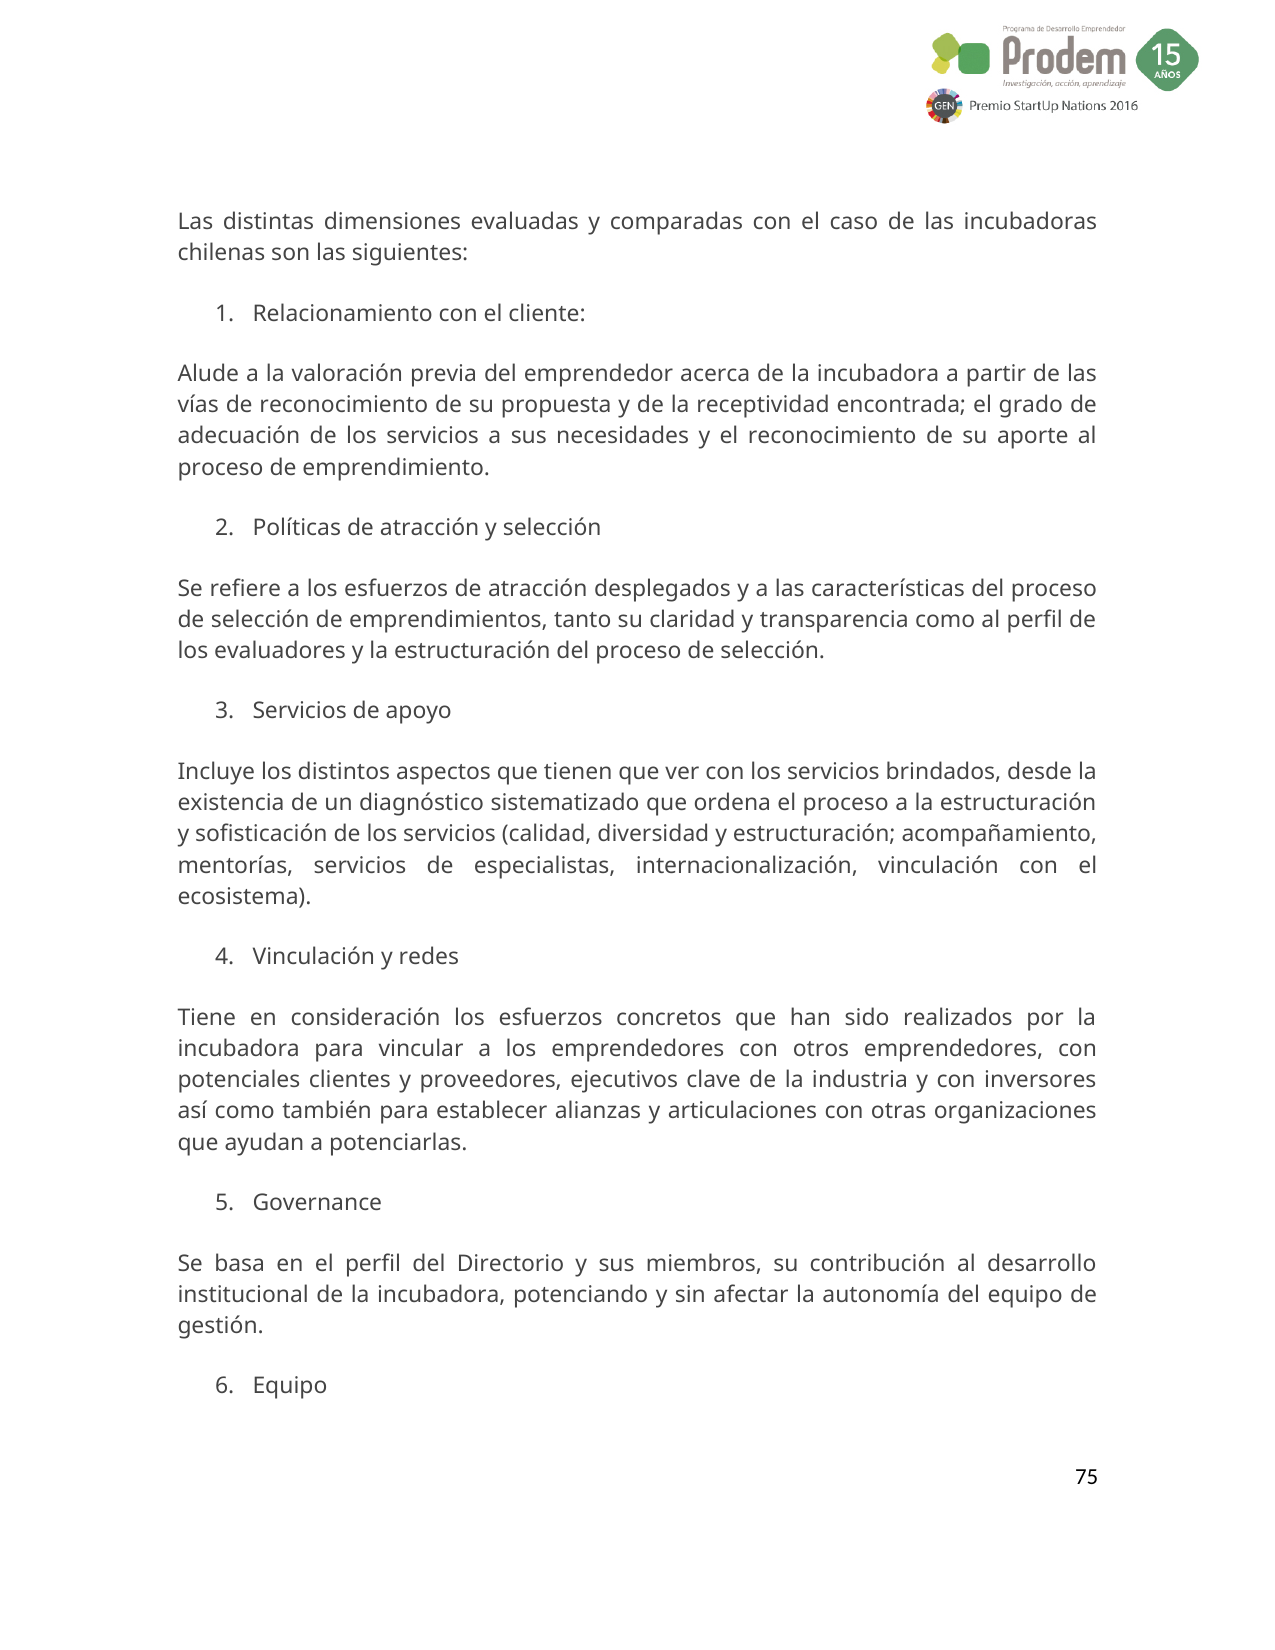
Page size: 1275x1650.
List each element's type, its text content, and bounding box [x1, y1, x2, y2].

text Incluye los distintos aspectos que tienen que ver con los servicios brindados, desde la existencia de un diagnóstico sistematizado que ordena el proceso a la estructuración y sofisticación de los servicios (calidad, diversidad y estructuración; acompañamiento, mentorías, servicios de especialistas, internacionalización, vinculación con el ecosistema). [177, 755, 1098, 911]
list Relacionamiento con el cliente: [215, 296, 1098, 328]
text Se basa en el perfil del Directorio y sus miembros, su contribución al desarrollo institucional de la incubadora, potenciando y sin afectar la autonomía del equipo de gestión. [177, 1246, 1098, 1340]
text Se refiere a los esfuerzos de atracción desplegados y a las características del proceso de selección de emprendimientos, tanto su claridad y transparencia como al perfil de los evaluadores y la estructuración del proceso de selección. [177, 571, 1098, 665]
list Servicios de apoyo [215, 694, 1098, 726]
list Vinculación y redes [215, 940, 1098, 971]
list Governance [215, 1186, 1098, 1217]
list Políticas de atracción y selección [215, 511, 1098, 542]
list Equipo [215, 1369, 1098, 1401]
picture [907, 16, 1203, 125]
text Alude a la valoración previa del emprendedor acerca de la incubadora a partir de las vías de reconocimiento de su propuesta y de la receptividad encontrada; el grado de adecuación de los servicios a sus necesidades y el reconocimiento de su aporte al proceso de emprendimiento. [177, 357, 1098, 482]
text Tiene en consideración los esfuerzos concretos que han sido realizados por la incubadora para vincular a los emprendedores con otros emprendedores, con potenciales clientes y proveedores, ejecutivos clave de la industria y con inversores así como también para establecer alianzas y articulaciones con otras organizaciones que ayudan a potenciarlas. [177, 1001, 1098, 1157]
text Las distintas dimensiones evaluadas y comparadas con el caso de las incubadoras chilenas son las siguientes: [177, 205, 1098, 267]
